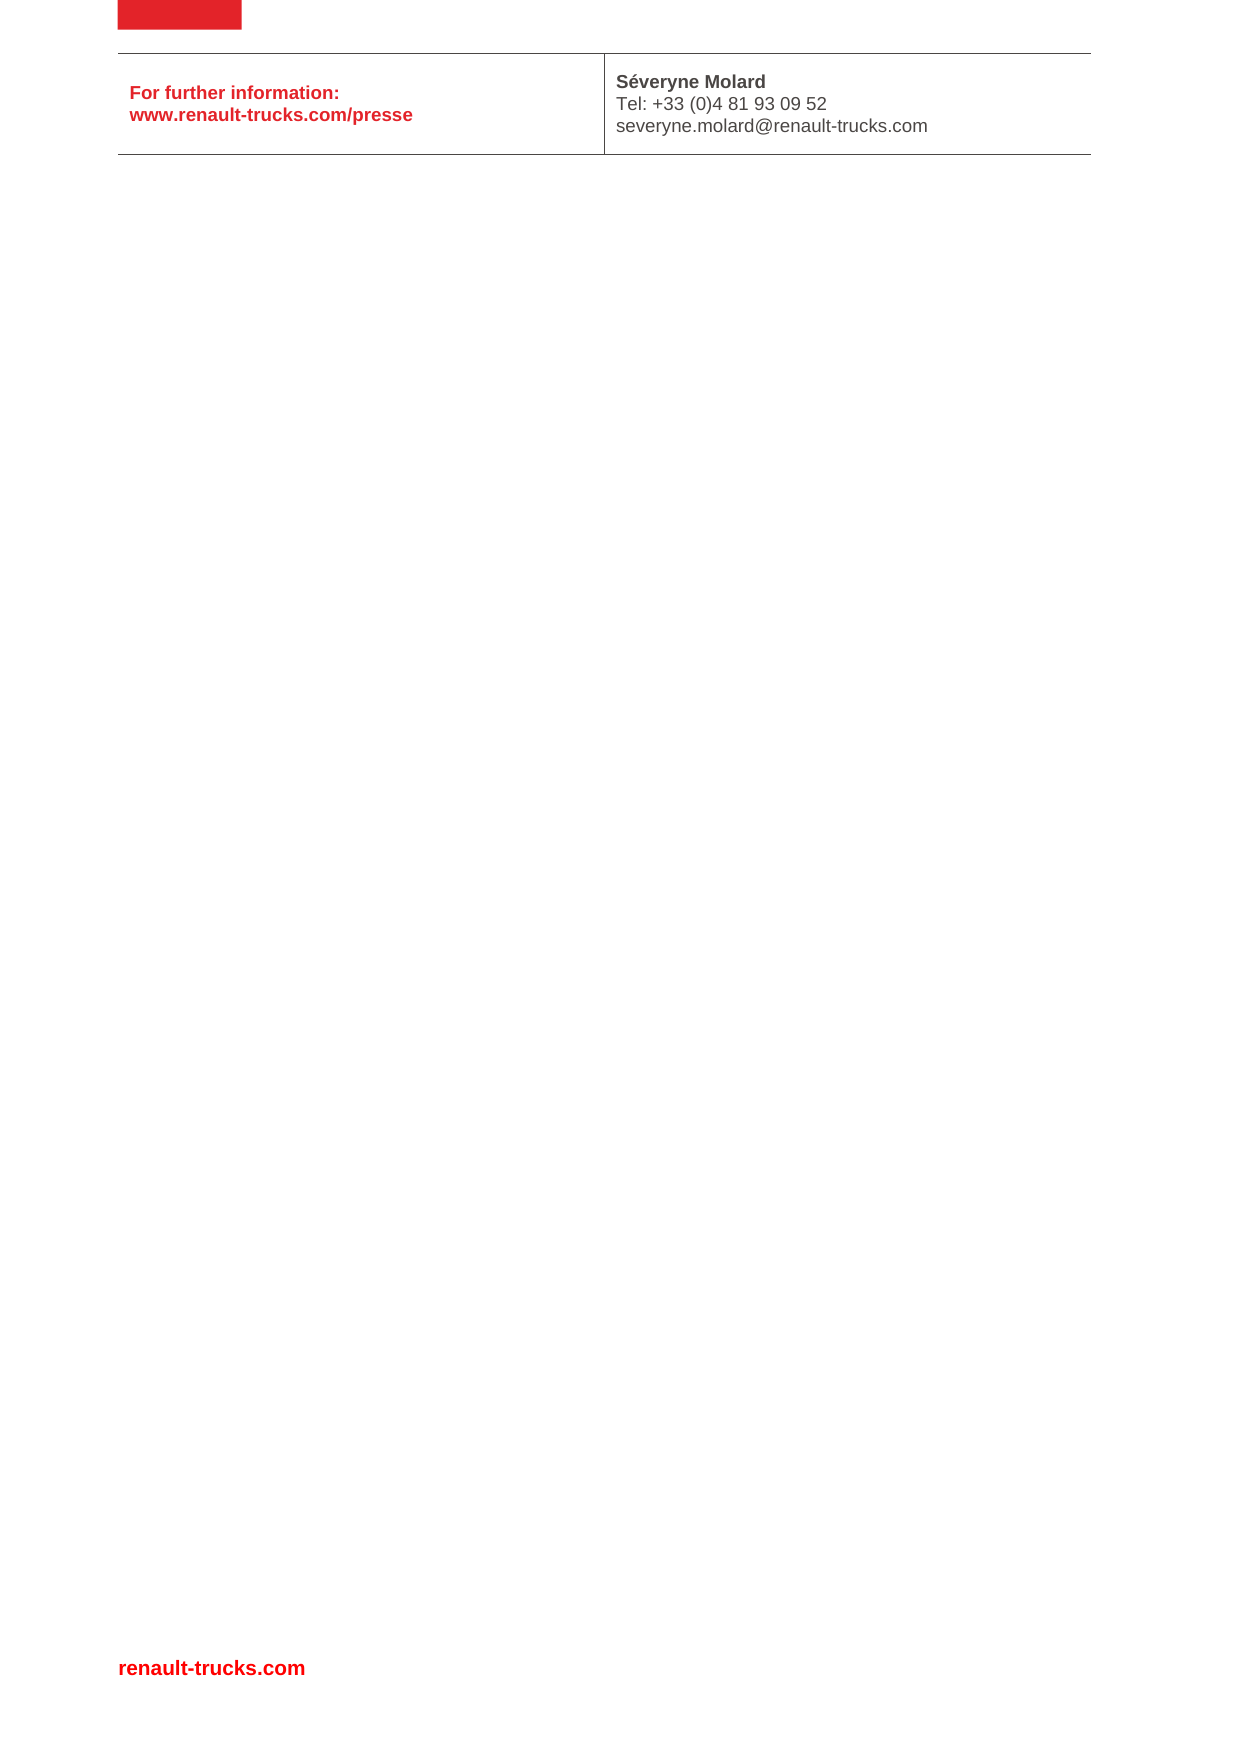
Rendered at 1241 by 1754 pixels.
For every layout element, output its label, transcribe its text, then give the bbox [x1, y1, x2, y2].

table_header For further information: www.renault-trucks.com/presse [118, 54, 604, 154]
table_header Séveryne Molard Tel: +33 (0)4 81 93 09 52 severyne.molard@renault-trucks.com [605, 54, 1091, 154]
